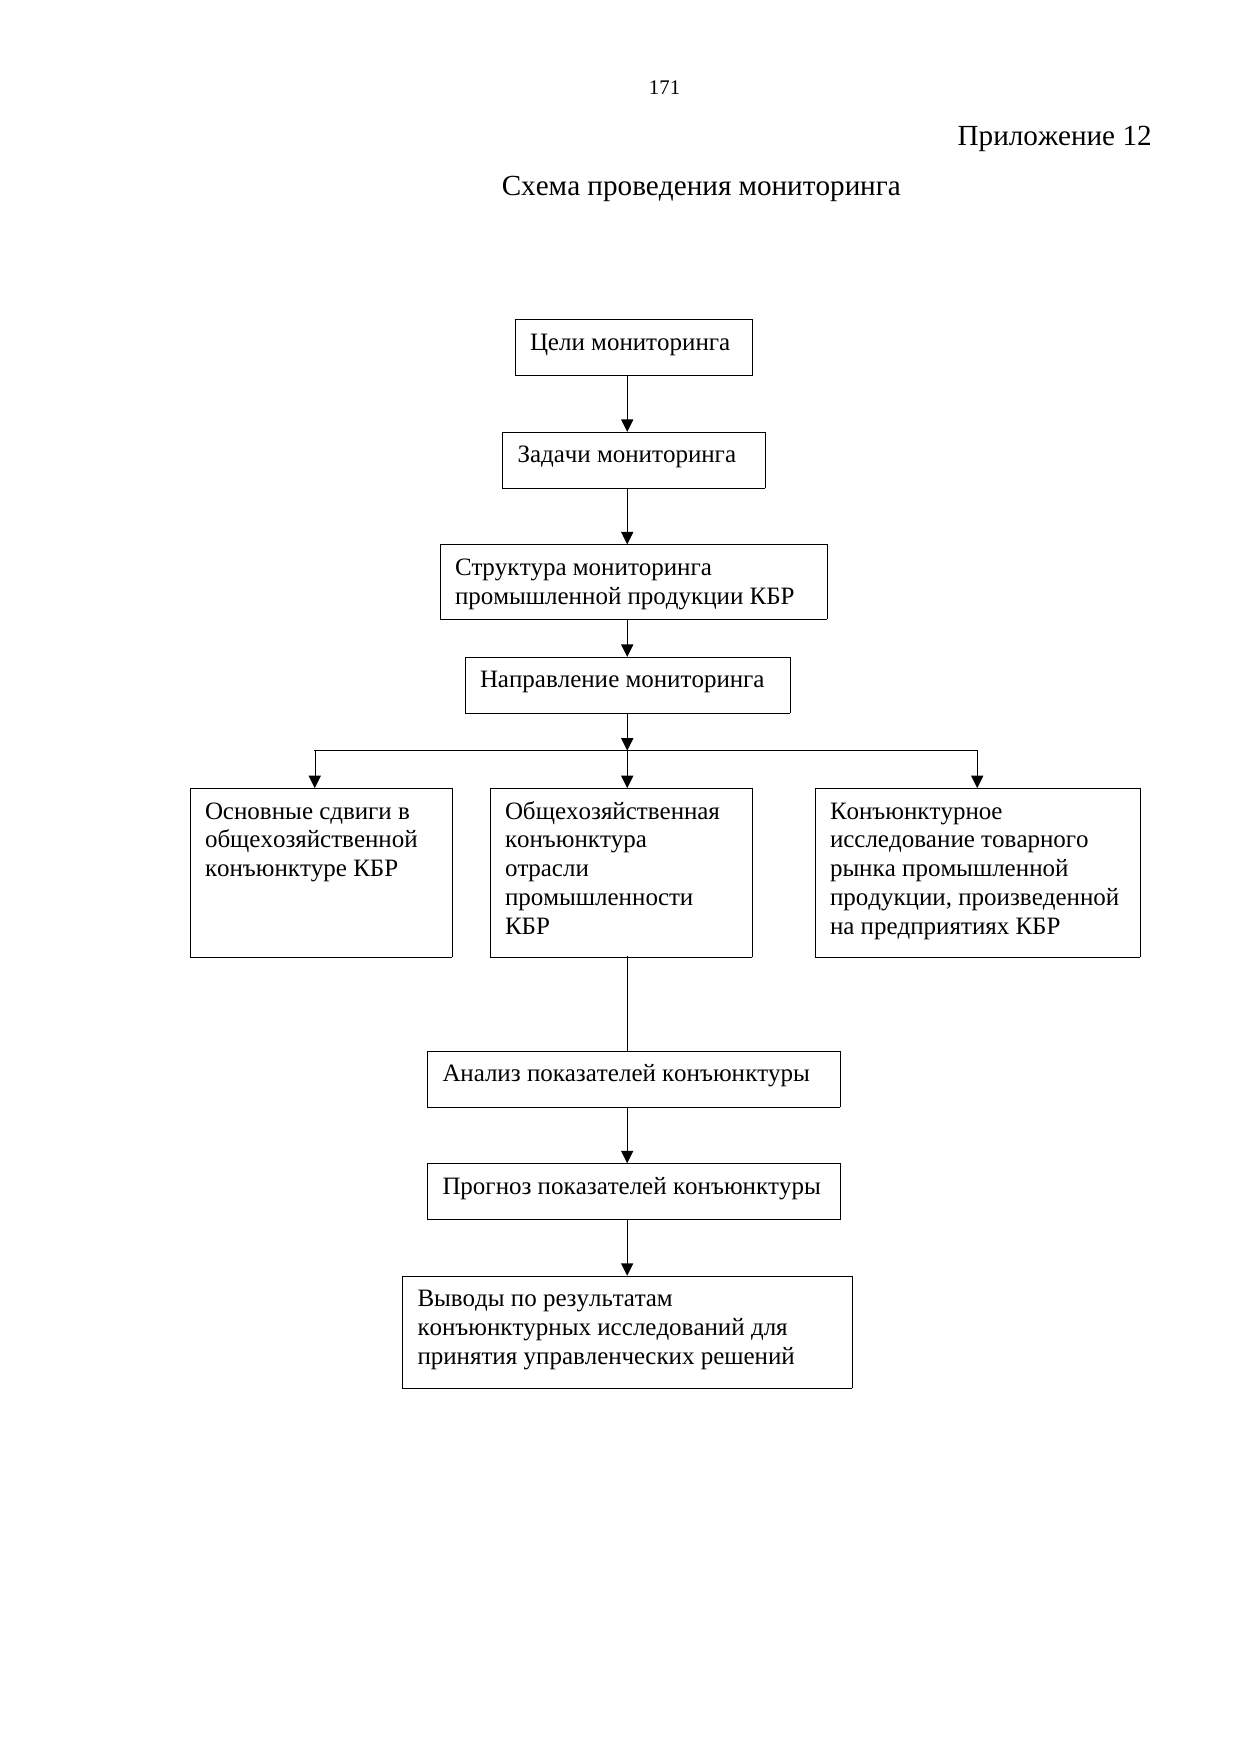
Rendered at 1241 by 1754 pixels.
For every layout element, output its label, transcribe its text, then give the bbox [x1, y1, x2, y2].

text Приложение 12 [177, 118, 1152, 152]
text Схема проведения мониторинга [177, 168, 1152, 202]
